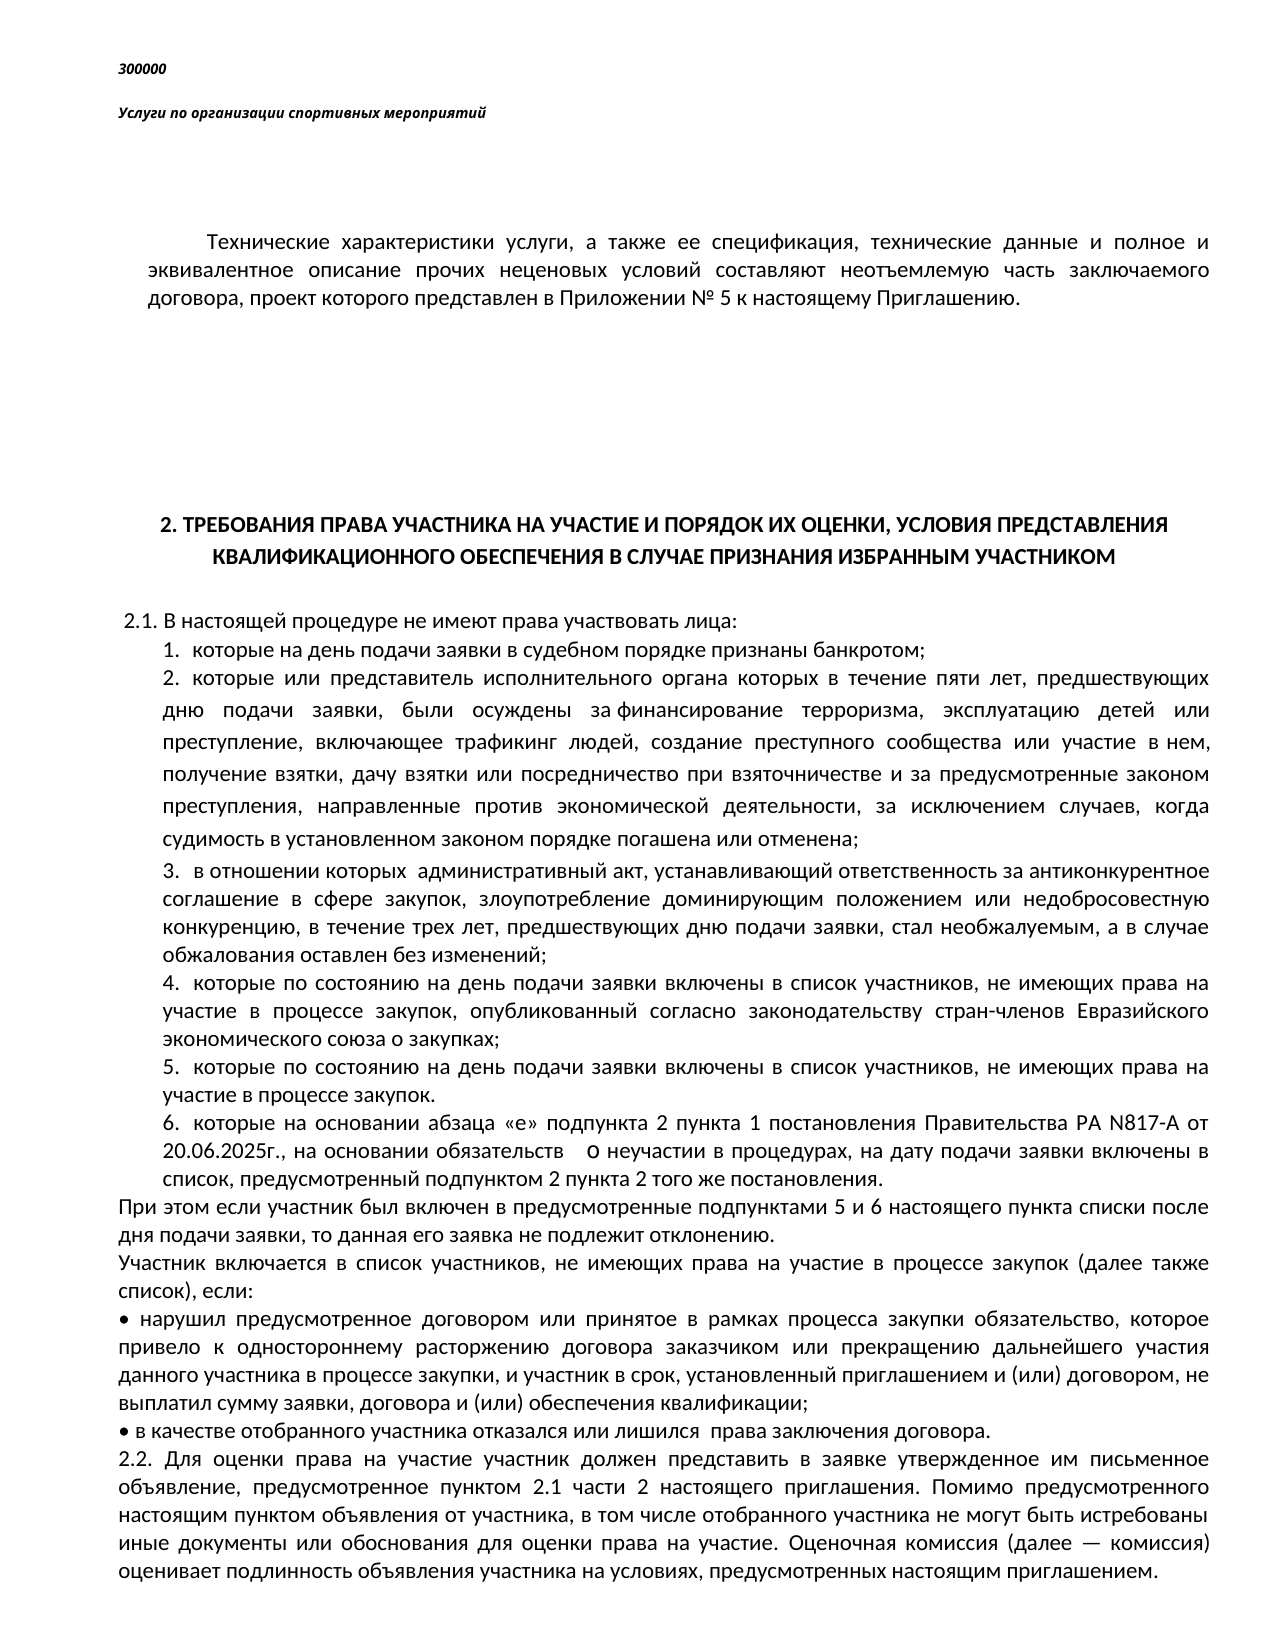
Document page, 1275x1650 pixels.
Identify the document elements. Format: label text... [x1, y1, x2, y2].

text 2.2. Для оценки права на участие участник должен представить в заявке утвержденное им письменное объявление, предусмотренное пунктом 2.1 части 2 настоящего приглашения. Помимо предусмотренного настоящим пунктом объявления от участника, в том числе отобранного участника не могут быть истребованы иные документы или обоснования для оценки права на участие. Оценочная комиссия (далее — комиссия) оценивает подлинность объявления участника на условиях, предусмотренных настоящим приглашением. [118, 1444, 1211, 1584]
list в отношении которых административный акт, устанавливающий ответственность за антиконкурентное соглашение в сфере закупок, злоупотребление доминирующим положением или недобросовестную конкуренцию, в течение трех лет, предшествующих дню подачи заявки, стал необжалуемым, а в случае обжалования оставлен без изменений; [162, 856, 1211, 968]
list которые по состоянию на день подачи заявки включены в список участников, не имеющих права на участие в процессе закупок, опубликованный согласно законодательству стран-членов Евразийского экономического союза о закупках; [162, 968, 1211, 1052]
text При этом если участник был включен в предусмотренные подпунктами 5 и 6 настоящего пункта списки после дня подачи заявки, то данная его заявка не подлежит отклонению. [118, 1192, 1211, 1248]
list которые на день подачи заявки в судебном порядке признаны банкротом; [162, 635, 1211, 663]
list которые или представитель исполнительного органа которых в течение пяти лет, предшествующих дню подачи заявки, были осуждены за финансирование терроризма, эксплуатацию детей или преступление, включающее трафикинг людей, создание преступного сообщества или участие в нем, получение взятки, дачу взятки или посредничество при взяточничестве и за предусмотренные законом преступления, направленные против экономической деятельности, за исключением случаев, когда судимость в установленном законом порядке погашена или отменена; [162, 663, 1211, 852]
text Технические характеристики услуги, а также ее спецификация, технические данные и полное и эквивалентное описание прочих неценовых условий составляют неотъемлемую часть заключаемого договора, проект которого представлен в Приложении № 5 к настоящему Приглашению. [148, 227, 1211, 311]
list которые на основании абзаца «е» подпункта 2 пункта 1 постановления Правительства РА N817-А от 20.06.2025г., на основании обязательств օ неучастии в процедурах, на дату подачи заявки включены в список, предусмотренный подпунктом 2 пункта 2 того же постановления. [162, 1108, 1211, 1192]
text Участник включается в список участников, не имеющих права на участие в процессе закупок (далее также список), если: [118, 1248, 1211, 1304]
text 2. ТРЕБОВАНИЯ ПРАВА УЧАСТНИКА НА УЧАСТИЕ И ПОРЯДОК ИХ ОЦЕНКИ, УСЛОВИЯ ПРЕДСТАВЛЕНИЯ КВАЛИФИКАЦИОННОГО ОБЕСПЕЧЕНИЯ В СЛУЧАЕ ПРИЗНАНИЯ ИЗБРАННЫМ УЧАСТНИКОМ [118, 510, 1211, 570]
list которые по состоянию на день подачи заявки включены в список участников, не имеющих права на участие в процессе закупок. [162, 1052, 1211, 1108]
text 2.1. В настоящей процедуре не имеют права участвовать лица: [118, 607, 1211, 635]
text • нарушил предусмотренное договором или принятое в рамках процесса закупки обязательство, которое привело к одностороннему расторжению договора заказчиком или прекращению дальнейшего участия данного участника в процессе закупки, и участник в срок, установленный приглашением и (или) договором, не выплатил сумму заявки, договора и (или) обеспечения квалификации; [118, 1304, 1211, 1416]
text • в качестве отобранного участника отказался или лишился права заключения договора. [118, 1416, 1211, 1444]
